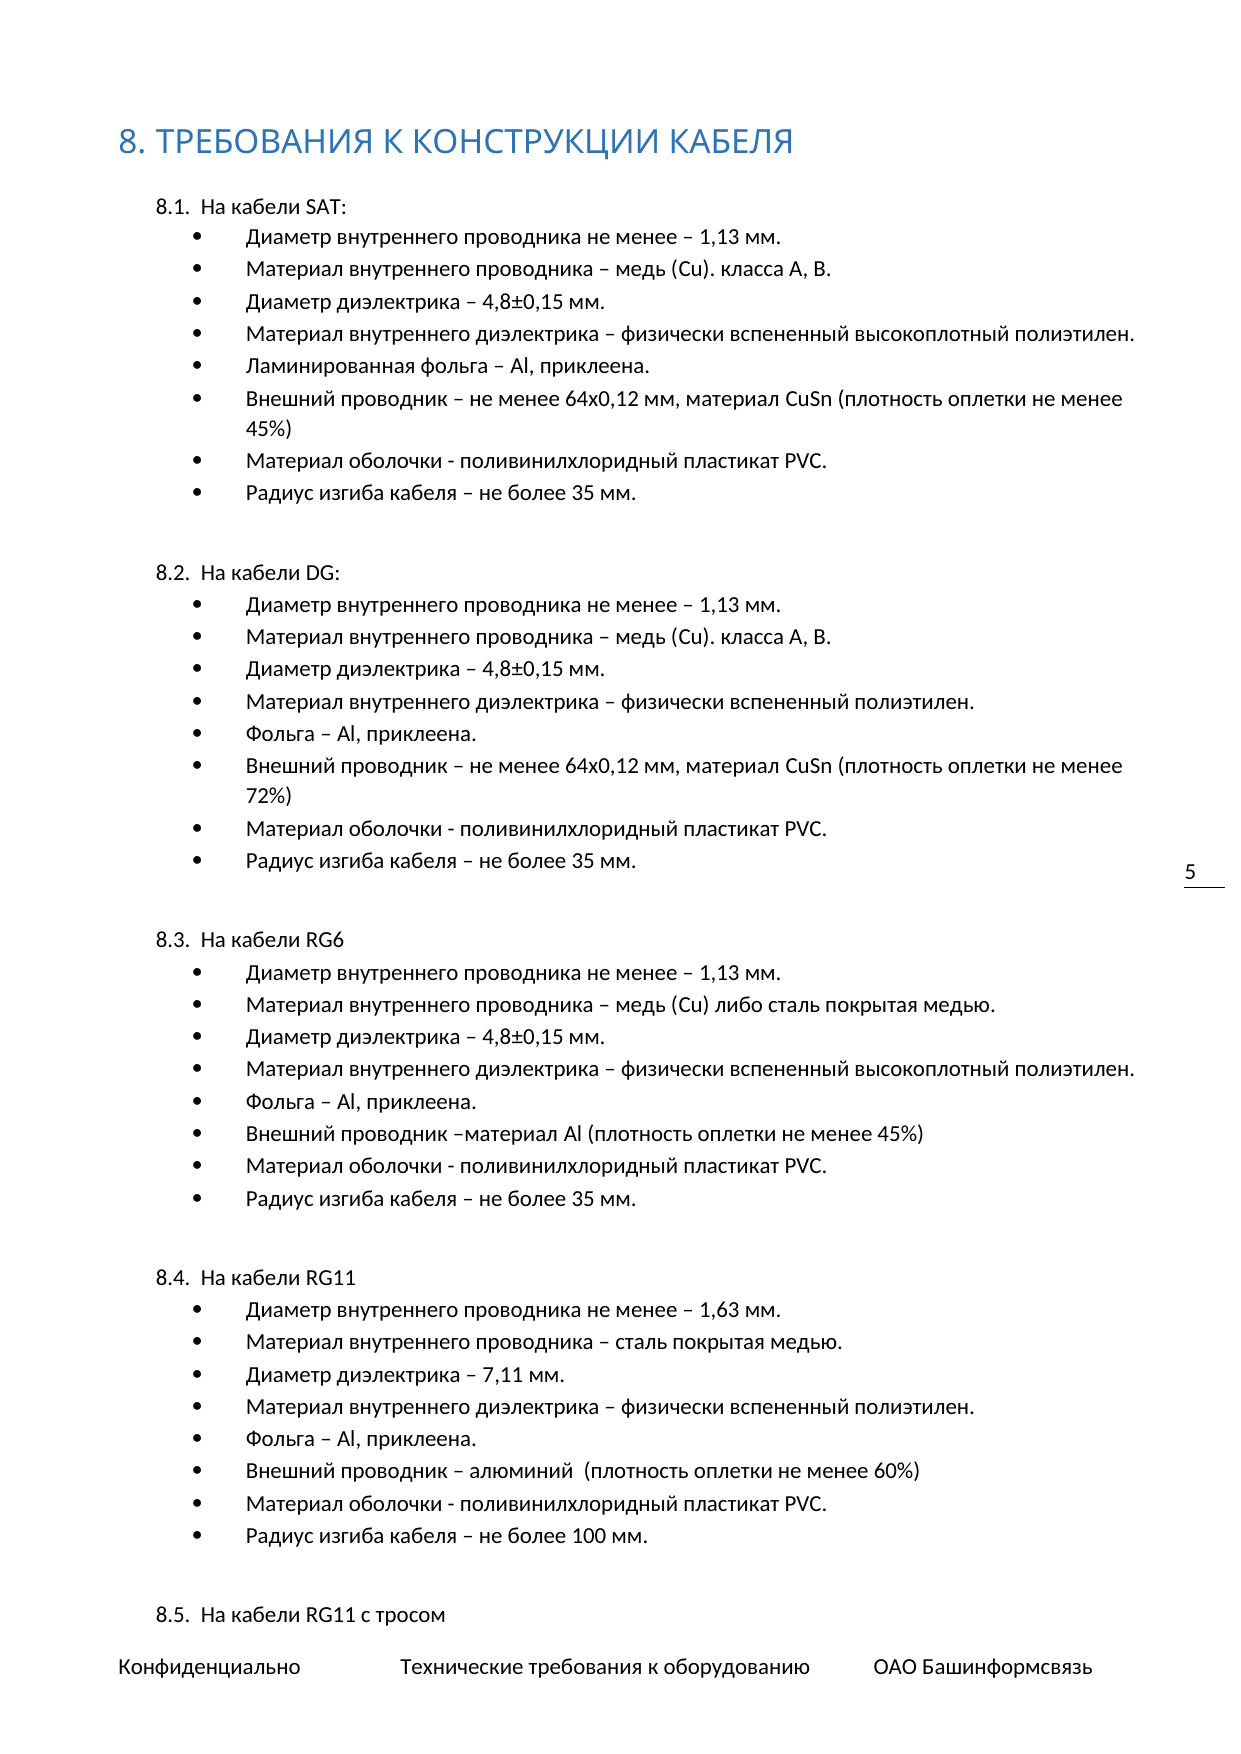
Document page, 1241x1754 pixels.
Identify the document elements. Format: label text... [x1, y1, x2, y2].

subtitle ТРЕБОВАНИЯ К КОНСТРУКЦИИ КАБЕЛЯ [118, 118, 1152, 163]
subtitle Материал внутреннего диэлектрика – физически вспененный полиэтилен. [193, 687, 1152, 715]
subtitle Материал оболочки - поливинилхлоридный пластикат PVC. [193, 1151, 1152, 1179]
subtitle Диаметр диэлектрика – 4,8±0,15 мм. [193, 287, 1152, 315]
subtitle Диаметр внутреннего проводника не менее – 1,13 мм. [193, 590, 1152, 618]
subtitle Материал внутреннего диэлектрика – физически вспененный полиэтилен. [193, 1392, 1152, 1420]
subtitle Фольга – Al, приклеена. [193, 1087, 1152, 1115]
subtitle Внешний проводник –материал Al (плотность оплетки не менее 45%) [193, 1119, 1152, 1147]
subtitle Внешний проводник – не менее 64х0,12 мм, материал CuSn (плотность оплетки не менее 72%) [193, 751, 1152, 810]
subtitle Внешний проводник – не менее 64х0,12 мм, материал CuSn (плотность оплетки не менее 45%) [193, 384, 1152, 442]
subtitle Радиус изгиба кабеля – не более 35 мм. [193, 478, 1152, 507]
subtitle Материал внутреннего проводника – медь (Cu). класса А, В. [193, 254, 1152, 283]
subtitle Диаметр внутреннего проводника не менее – 1,13 мм. [193, 958, 1152, 986]
subtitle Радиус изгиба кабеля – не более 35 мм. [193, 1184, 1152, 1212]
list На кабели RG11 с тросом [156, 1600, 1152, 1628]
subtitle Радиус изгиба кабеля – не более 35 мм. [193, 846, 1152, 874]
subtitle Диаметр диэлектрика – 4,8±0,15 мм. [193, 654, 1152, 683]
subtitle Материал оболочки - поливинилхлоридный пластикат PVC. [193, 814, 1152, 842]
subtitle Материал внутреннего проводника – сталь покрытая медью. [193, 1327, 1152, 1356]
subtitle Диаметр внутреннего проводника не менее – 1,13 мм. [193, 222, 1152, 250]
subtitle Фольга – Al, приклеена. [193, 719, 1152, 747]
subtitle Фольга – Al, приклеена. [193, 1424, 1152, 1452]
subtitle Материал внутреннего диэлектрика – физически вспененный высокоплотный полиэтилен. [193, 319, 1152, 347]
subtitle Материал внутреннего диэлектрика – физически вспененный высокоплотный полиэтилен. [193, 1054, 1152, 1083]
subtitle На кабели SAT: [156, 192, 1152, 220]
list На кабели DG: [156, 558, 1152, 586]
list На кабели RG11 [156, 1263, 1152, 1291]
subtitle Материал оболочки - поливинилхлоридный пластикат PVC. [193, 446, 1152, 474]
subtitle Диаметр диэлектрика – 7,11 мм. [193, 1360, 1152, 1388]
subtitle Радиус изгиба кабеля – не более 100 мм. [193, 1521, 1152, 1549]
subtitle Ламинированная фольга – Al, приклеена. [193, 351, 1152, 379]
subtitle Диаметр диэлектрика – 4,8±0,15 мм. [193, 1022, 1152, 1050]
subtitle Материал внутреннего проводника – медь (Cu). класса А, В. [193, 622, 1152, 650]
subtitle Материал оболочки - поливинилхлоридный пластикат PVC. [193, 1489, 1152, 1517]
subtitle Внешний проводник – алюминий (плотность оплетки не менее 60%) [193, 1457, 1152, 1485]
subtitle Диаметр внутреннего проводника не менее – 1,63 мм. [193, 1295, 1152, 1323]
list На кабели RG6 [156, 925, 1152, 953]
subtitle Материал внутреннего проводника – медь (Cu) либо сталь покрытая медью. [193, 990, 1152, 1018]
